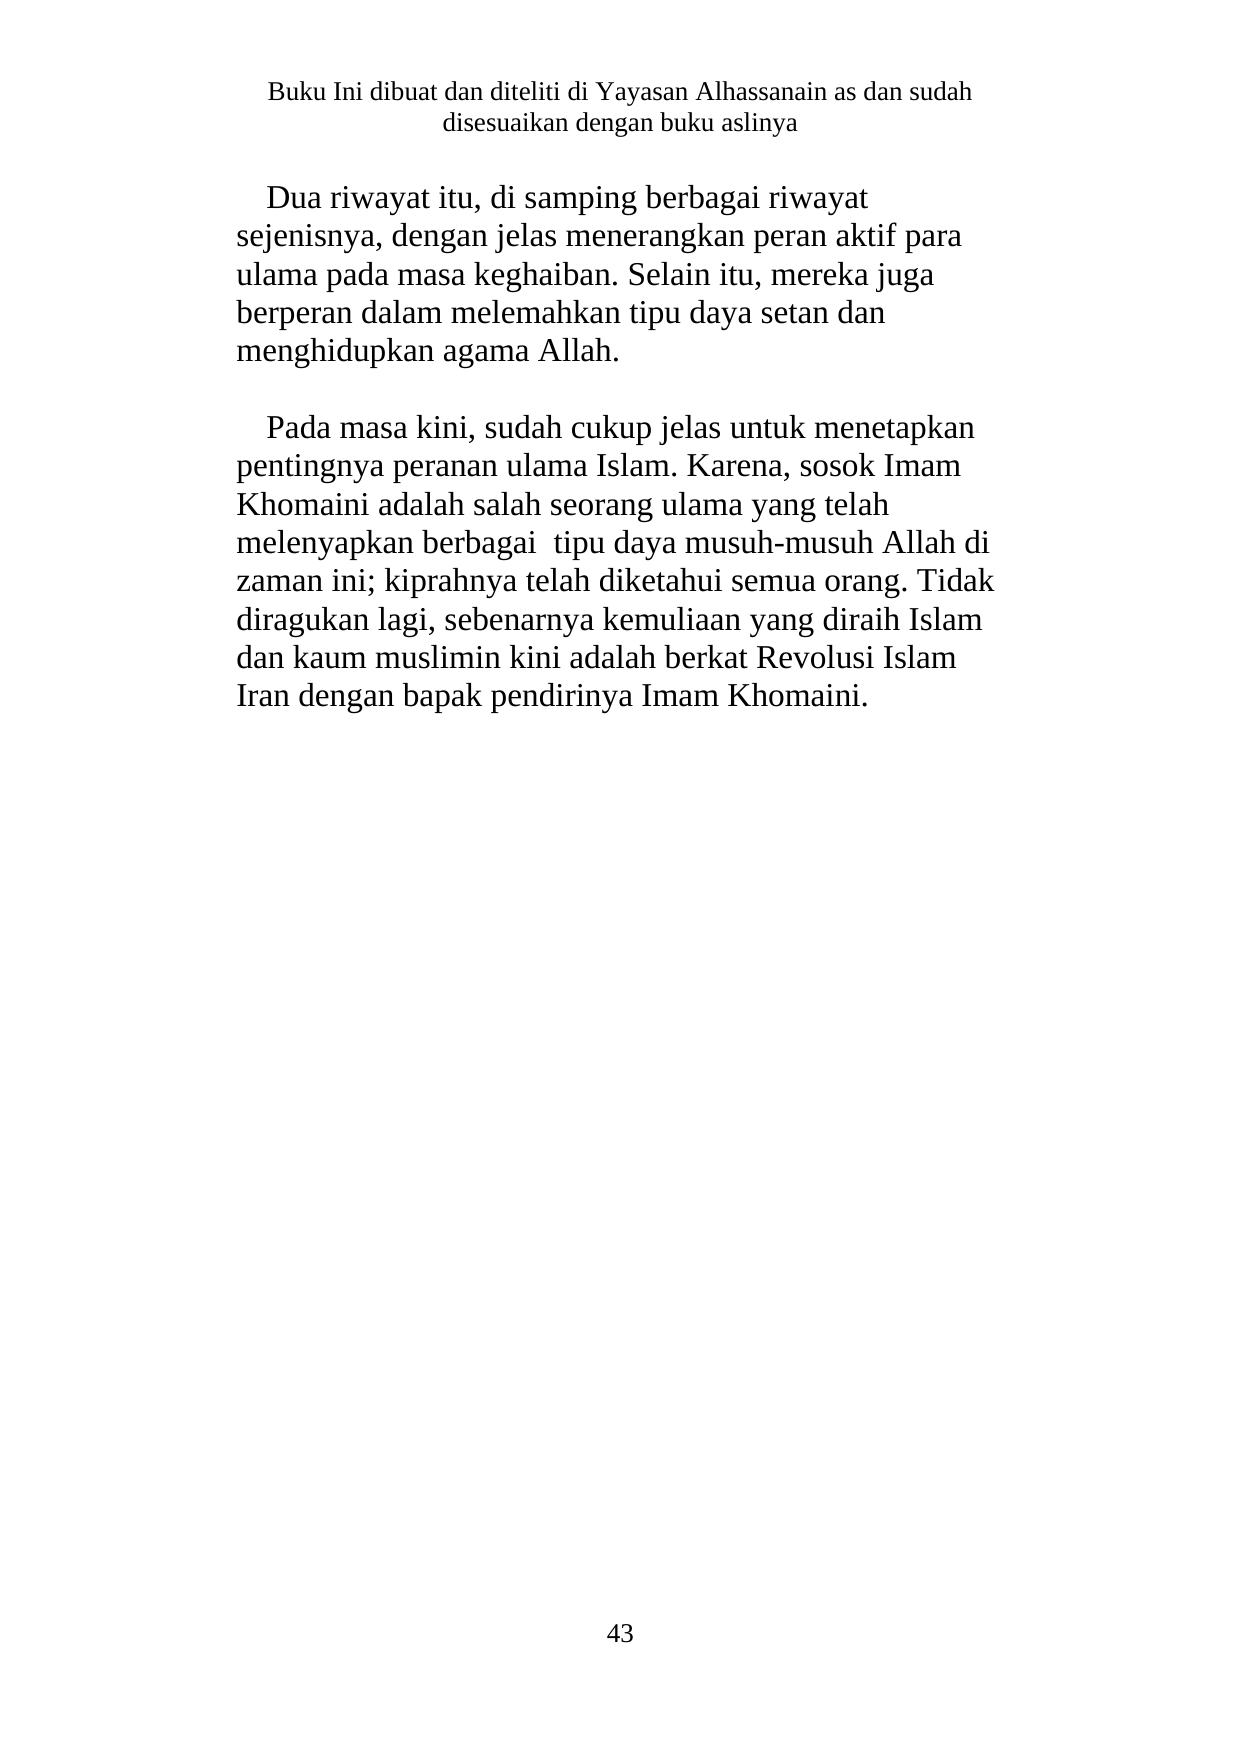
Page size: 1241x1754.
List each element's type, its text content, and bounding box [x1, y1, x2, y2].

text Pada masa kini, sudah cukup jelas untuk menetapkan pentingnya peranan ulama Islam. Karena, sosok Imam Khomaini adalah salah seorang ulama yang telah melenyapkan berbagai tipu daya musuh-musuh Allah di zaman ini; kiprahnya telah diketahui semua orang. Tidak diragukan lagi, sebenarnya kemuliaan yang diraih Islam dan kaum muslimin kini adalah berkat Revolusi Islam Iran dengan bapak pendirinya Imam Khomaini. [236, 407, 1004, 714]
text Dua riwayat itu, di samping berbagai riwayat sejenisnya, dengan jelas menerangkan peran aktif para ulama pada masa keghaiban. Selain itu, mereka juga berperan dalam melemahkan tipu daya setan dan menghidupkan agama Allah. [236, 177, 1004, 369]
